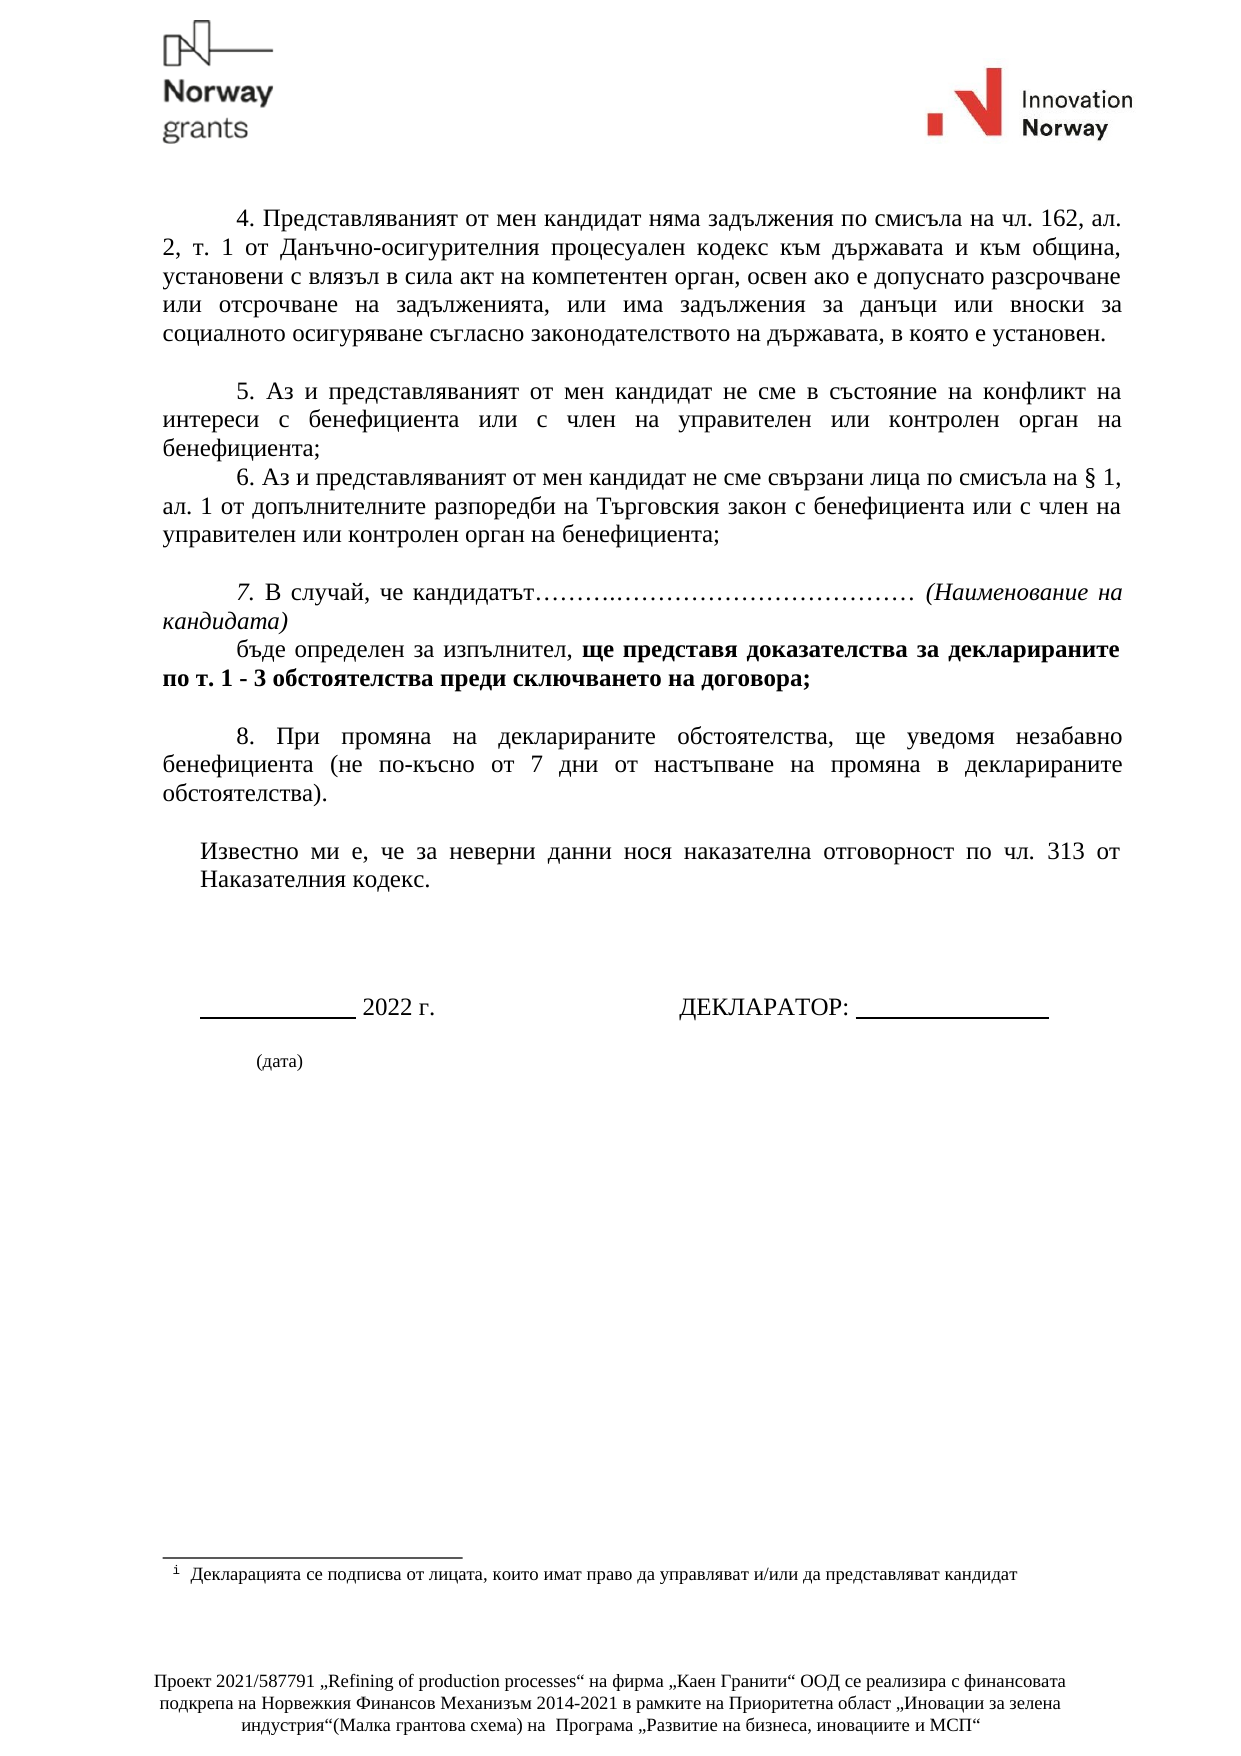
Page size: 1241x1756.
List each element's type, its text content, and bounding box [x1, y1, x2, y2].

text 2022 г. ДЕКЛАРАТОР: [200, 992, 1180, 1021]
text Известно ми е, че за неверни данни нося наказателна отговорност по чл. 313 от Наказателния кодекс. [200, 836, 1180, 893]
list В случай, че кандидатът……….……………………………… (Наименование на кандидата) [162, 577, 1123, 634]
list Аз и представляваният от мен кандидат не сме свързани лица по смисъла на § 1, ал. 1 от допълнителните разпоредби на Търговския закон с бенефициента или с член на управителен или контролен орган на бенефициента; [162, 462, 1123, 548]
text i Декларацията се подписва от лицата, които имат право да управляват и/или да представляват кандидат [172, 1563, 1180, 1584]
list Аз и представляваният от мен кандидат не сме в състояние на конфликт на интереси с бенефициента или с член на управителен или контролен орган на бенефициента; [162, 376, 1122, 462]
text (дата) [256, 1050, 1180, 1072]
list Представляваният от мен кандидат няма задължения по смисъла на чл. 162, ал. 2, т. 1 от Данъчно-осигурителния процесуален кодекс към държавата и към община, установени с влязъл в сила акт на компетентен орган, освен ако е допуснато разсрочване или отсрочване на задълженията, или има задължения за данъци или вноски за социалното осигуряване съгласно законодателството на държавата, в която е установен. [162, 203, 1122, 347]
picture [162, 20, 274, 144]
picture [924, 58, 1137, 144]
text бъде определен за изпълнител, ще представя доказателства за декларираните по т. 1 - 3 обстоятелства преди сключването на договора; [162, 634, 1144, 692]
list При промяна на декларираните обстоятелства, ще уведомя незабавно бенефициента (не по-късно от 7 дни от настъпване на промяна в декларираните обстоятелства). [162, 721, 1123, 807]
